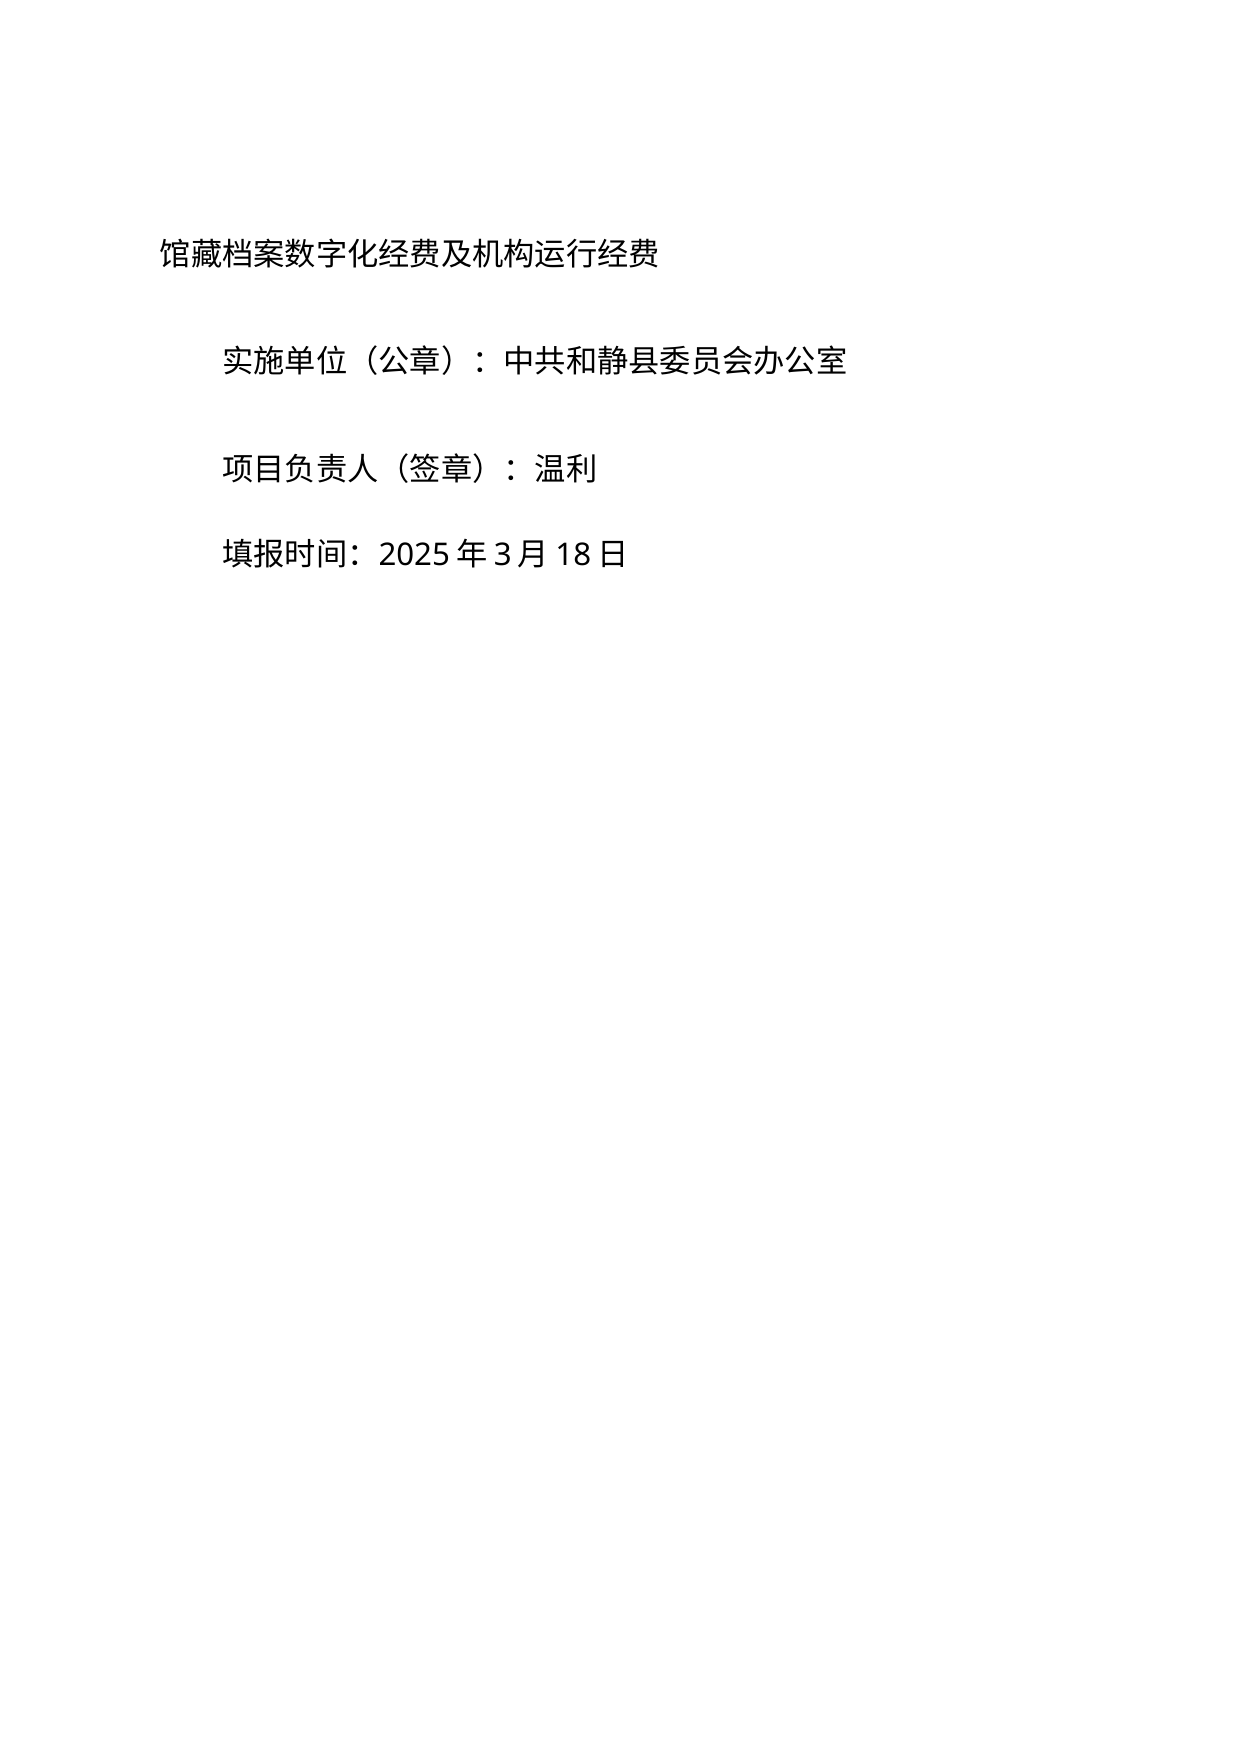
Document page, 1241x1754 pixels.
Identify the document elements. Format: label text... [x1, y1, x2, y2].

text 填报时间：2025年3月18日 [159, 509, 1081, 594]
text 项目负责人（签章）：温利 [159, 424, 1081, 509]
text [159, 209, 1081, 294]
text 实施单位（公章）：中共和静县委员会办公室 [159, 316, 1081, 401]
